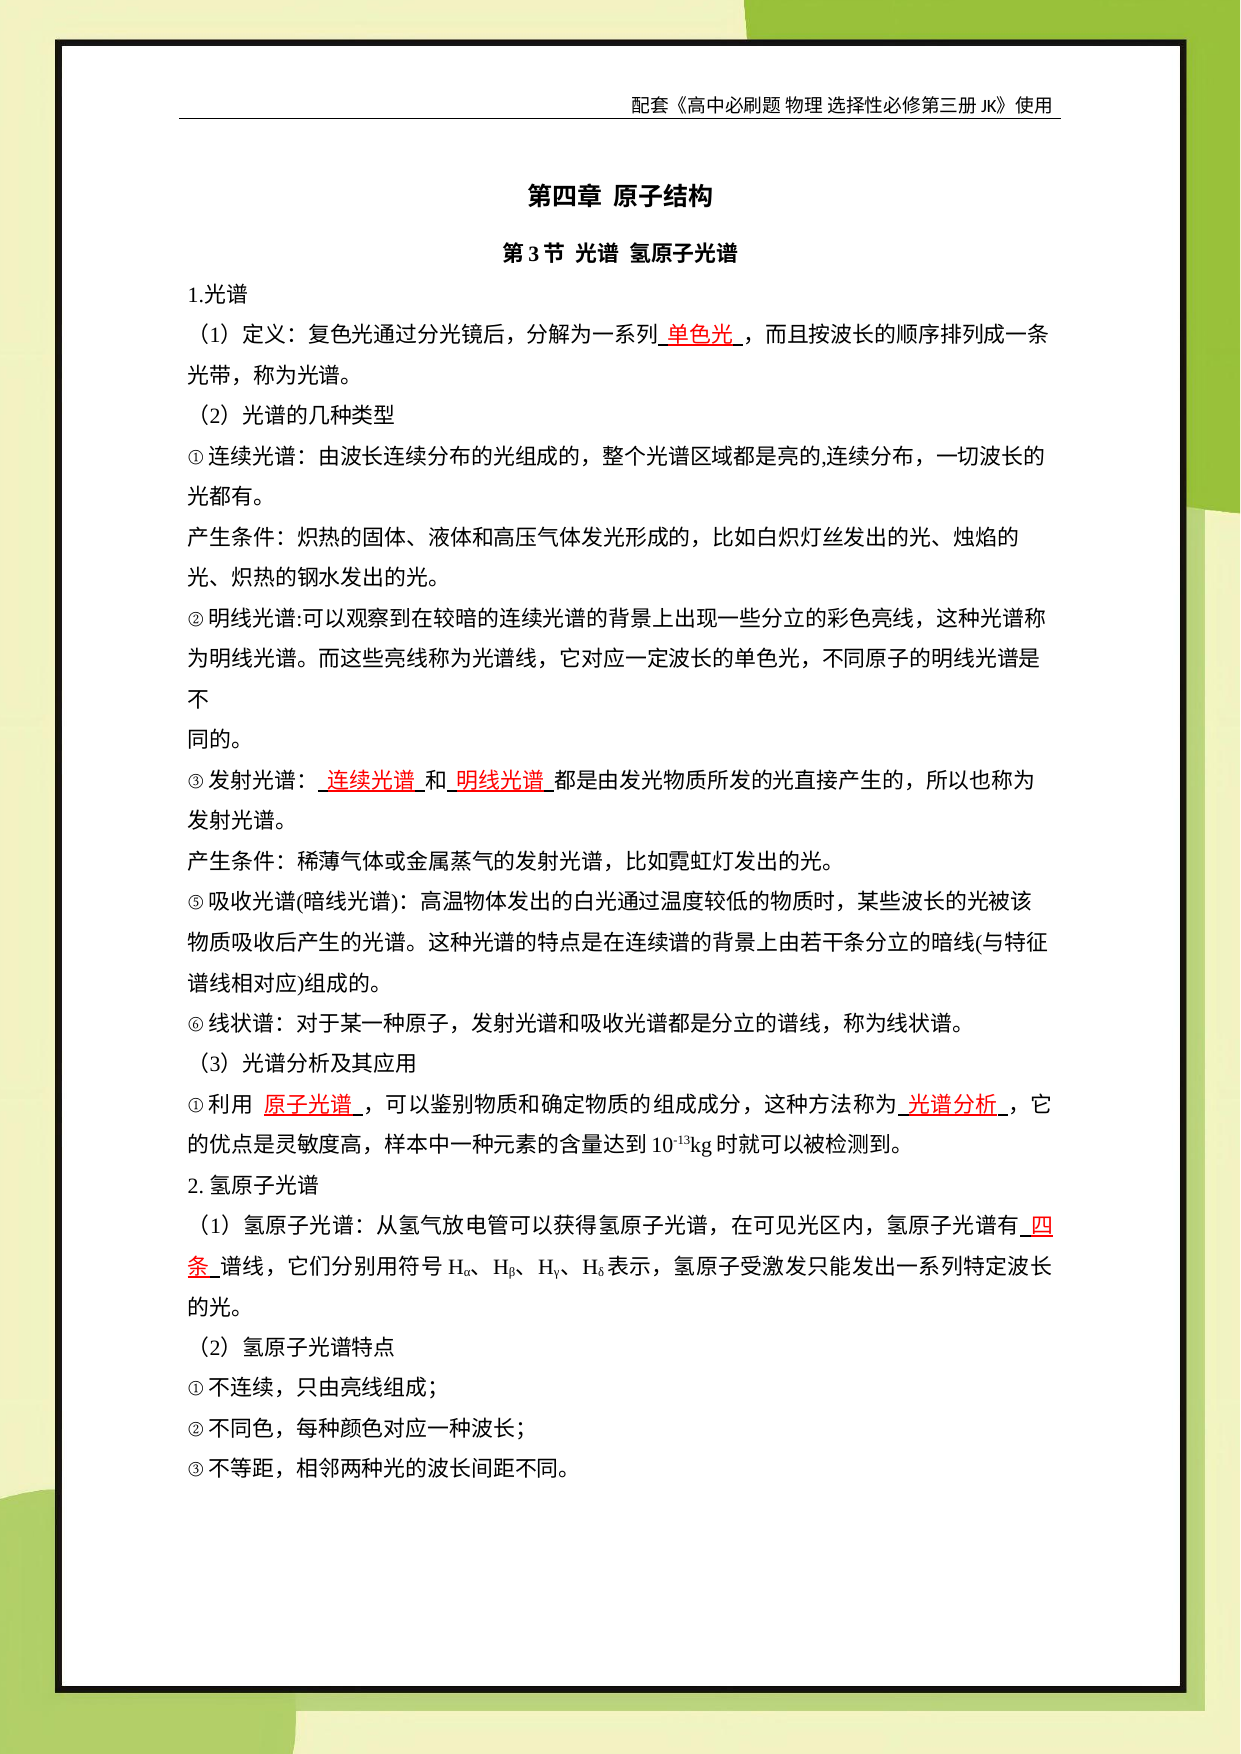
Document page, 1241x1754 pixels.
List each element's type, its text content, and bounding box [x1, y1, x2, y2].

text （1）定义：复色光通过分光镜后，分解为一系列 单色光 ，而且按波长的顺序排列成一条光带，称为光谱。 [187, 317, 1053, 390]
text ③不等距，相邻两种光的波长间距不同。 [187, 1451, 1053, 1483]
text ②不同色，每种颜色对应一种波长； [187, 1410, 1053, 1443]
text 第四章 原子结构 [187, 162, 1053, 227]
text 产生条件：炽热的固体、液体和高压气体发光形成的，比如白炽灯丝发出的光、烛焰的光、炽热的钢水发出的光。 [187, 519, 1053, 592]
list ③发射光谱： 连续光谱 和 明线光谱 都是由发光物质所发的光直接产生的，所以也称为发射光谱。 [187, 762, 1053, 836]
text ⑤吸收光谱(暗线光谱)：高温物体发出的白光通过温度较低的物质时，某些波长的光被该物质吸收后产生的光谱。这种光谱的特点是在连续谱的背景上由若干条分立的暗线(与特征谱线相对应)组成的。 [187, 884, 1053, 998]
text ⑥线状谱：对于某一种原子，发射光谱和吸收光谱都是分立的谱线，称为线状谱。 [187, 1006, 1053, 1038]
text ①连续光谱：由波长连续分布的光组成的，整个光谱区域都是亮的,连续分布，一切波长的光都有。 [187, 438, 1053, 511]
text （2）光谱的几种类型 [187, 398, 1053, 430]
text ①利用 原子光谱 ，可以鉴别物质和确定物质的组成成分，这种方法称为 光谱分析 ，它的优点是灵敏度高，样本中一种元素的含量达到10-13kg时就可以被检测到。 [187, 1086, 1053, 1159]
text （3）光谱分析及其应用 [187, 1046, 1053, 1078]
text （2）氢原子光谱特点 [187, 1329, 1053, 1362]
text 第3节 光谱 氢原子光谱 [187, 236, 1053, 268]
list 产生条件：稀薄气体或金属蒸气的发射光谱，比如霓虹灯发出的光。 [187, 843, 1053, 876]
text （1）氢原子光谱：从氢气放电管可以获得氢原子光谱，在可见光区内，氢原子光谱有 四条 谱线，它们分别用符号Hα、Hβ、Hγ、Hδ表示，氢原子受激发只能发出一系列特定波长的光。 [187, 1208, 1053, 1322]
text ②明线光谱:可以观察到在较暗的连续光谱的背景上出现一些分立的彩色亮线，这种光谱称为明线光谱。而这些亮线称为光谱线，它对应一定波长的单色光，不同原子的明线光谱是不 [187, 600, 1053, 714]
picture [0, 0, 1241, 1754]
text ①不连续，只由亮线组成； [187, 1370, 1053, 1402]
text 1.光谱 [187, 276, 1053, 309]
text 同的。 [187, 722, 1053, 754]
text 2. 氢原子光谱 [187, 1167, 1053, 1200]
